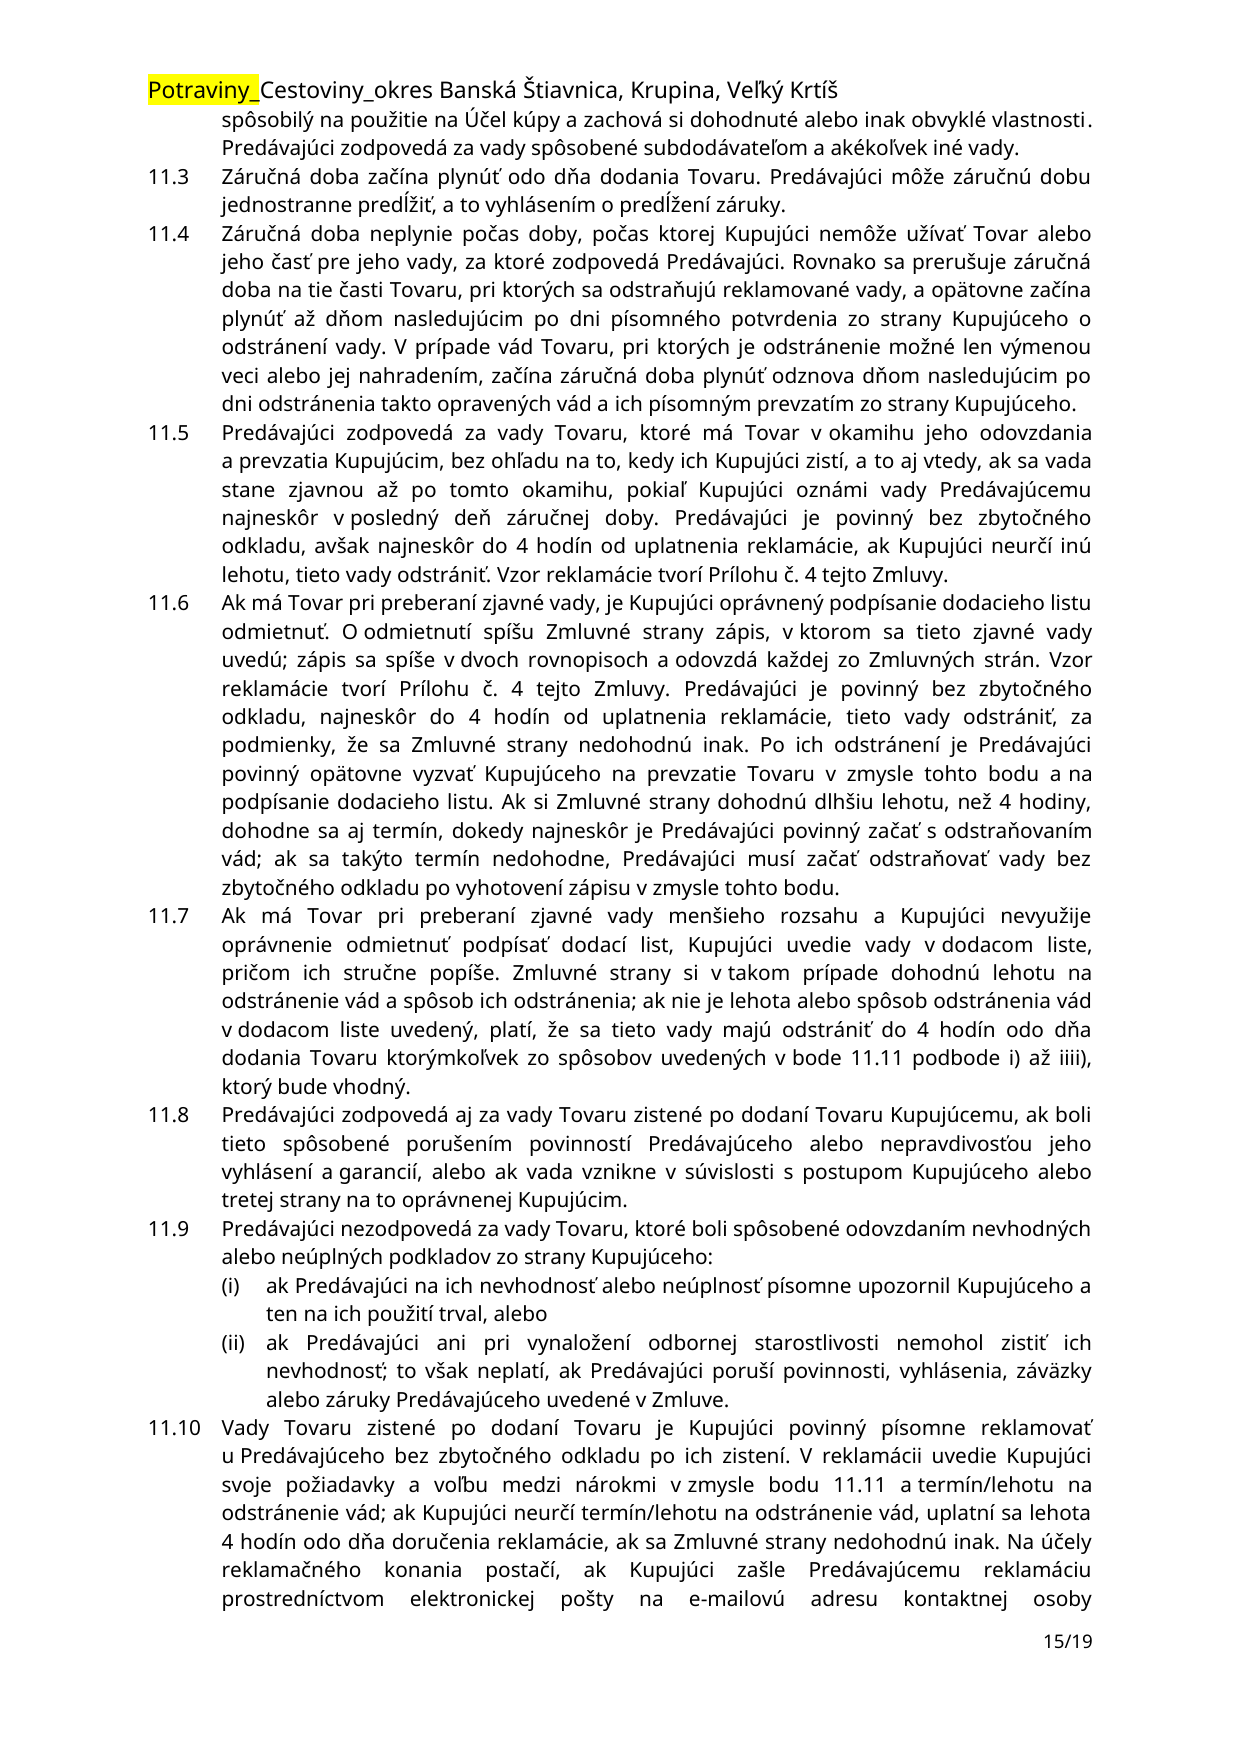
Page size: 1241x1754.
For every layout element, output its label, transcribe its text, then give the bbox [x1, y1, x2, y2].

text (i) ak Predávajúci na ich nevhodnosť alebo neúplnosť písomne upozornil Kupujúceho a ten na ich použití trval, alebo [221, 1271, 1093, 1328]
text (ii) ak Predávajúci ani pri vynaložení odbornej starostlivosti nemohol zistiť ich nevhodnosť; to však neplatí, ak Predávajúci poruší povinnosti, vyhlásenia, záväzky alebo záruky Predávajúceho uvedené v Zmluve. [221, 1328, 1093, 1413]
text 11.7 Ak má Tovar pri preberaní zjavné vady menšieho rozsahu a Kupujúci nevyužije oprávnenie odmietnuť podpísať dodací list, Kupujúci uvedie vady v dodacom liste, pričom ich stručne popíše. Zmluvné strany si v takom prípade dohodnú lehotu na odstránenie vád a spôsob ich odstránenia; ak nie je lehota alebo spôsob odstránenia vád v dodacom liste uvedený, platí, že sa tieto vady majú odstrániť do 4 hodín odo dňa dodania Tovaru ktorýmkoľvek zo spôsobov uvedených v bode 11.11 podbode i) až iiii), ktorý bude vhodný. [148, 901, 1093, 1100]
text 11.6 Ak má Tovar pri preberaní zjavné vady, je Kupujúci oprávnený podpísanie dodacieho listu odmietnuť. O odmietnutí spíšu Zmluvné strany zápis, v ktorom sa tieto zjavné vady uvedú; zápis sa spíše v dvoch rovnopisoch a odovzdá každej zo Zmluvných strán. Vzor reklamácie tvorí Prílohu č. 4 tejto Zmluvy. Predávajúci je povinný bez zbytočného odkladu, najneskôr do 4 hodín od uplatnenia reklamácie, tieto vady odstrániť, za podmienky, že sa Zmluvné strany nedohodnú inak. Po ich odstránení je Predávajúci povinný opätovne vyzvať Kupujúceho na prevzatie Tovaru v zmysle tohto bodu a na podpísanie dodacieho listu. Ak si Zmluvné strany dohodnú dlhšiu lehotu, než 4 hodiny, dohodne sa aj termín, dokedy najneskôr je Predávajúci povinný začať s odstraňovaním vád; ak sa takýto termín nedohodne, Predávajúci musí začať odstraňovať vady bez zbytočného odkladu po vyhotovení zápisu v zmysle tohto bodu. [148, 588, 1093, 901]
text 11.8 Predávajúci zodpovedá aj za vady Tovaru zistené po dodaní Tovaru Kupujúcemu, ak boli tieto spôsobené porušením povinností Predávajúceho alebo nepravdivosťou jeho vyhlásení a garancií, alebo ak vada vznikne v súvislosti s postupom Kupujúceho alebo tretej strany na to oprávnenej Kupujúcim. [148, 1100, 1093, 1214]
text 11.5 Predávajúci zodpovedá za vady Tovaru, ktoré má Tovar v okamihu jeho odovzdania a prevzatia Kupujúcim, bez ohľadu na to, kedy ich Kupujúci zistí, a to aj vtedy, ak sa vada stane zjavnou až po tomto okamihu, pokiaľ Kupujúci oznámi vady Predávajúcemu najneskôr v posledný deň záručnej doby. Predávajúci je povinný bez zbytočného odkladu, avšak najneskôr do 4 hodín od uplatnenia reklamácie, ak Kupujúci neurčí inú lehotu, tieto vady odstrániť. Vzor reklamácie tvorí Prílohu č. 4 tejto Zmluvy. [148, 418, 1093, 588]
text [148, 105, 1093, 162]
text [148, 1413, 1093, 1612]
text 11.9 Predávajúci nezodpovedá za vady Tovaru, ktoré boli spôsobené odovzdaním nevhodných alebo neúplných podkladov zo strany Kupujúceho: [148, 1214, 1093, 1271]
text 11.4 Záručná doba neplynie počas doby, počas ktorej Kupujúci nemôže užívať Tovar alebo jeho časť pre jeho vady, za ktoré zodpovedá Predávajúci. Rovnako sa prerušuje záručná doba na tie časti Tovaru, pri ktorých sa odstraňujú reklamované vady, a opätovne začína plynúť až dňom nasledujúcim po dni písomného potvrdenia zo strany Kupujúceho o odstránení vady. V prípade vád Tovaru, pri ktorých je odstránenie možné len výmenou veci alebo jej nahradením, začína záručná doba plynúť odznova dňom nasledujúcim po dni odstránenia takto opravených vád a ich písomným prevzatím zo strany Kupujúceho. [148, 219, 1093, 418]
text 11.3 Záručná doba začína plynúť odo dňa dodania Tovaru. Predávajúci môže záručnú dobu jednostranne predĺžiť, a to vyhlásením o predĺžení záruky. [148, 162, 1093, 219]
